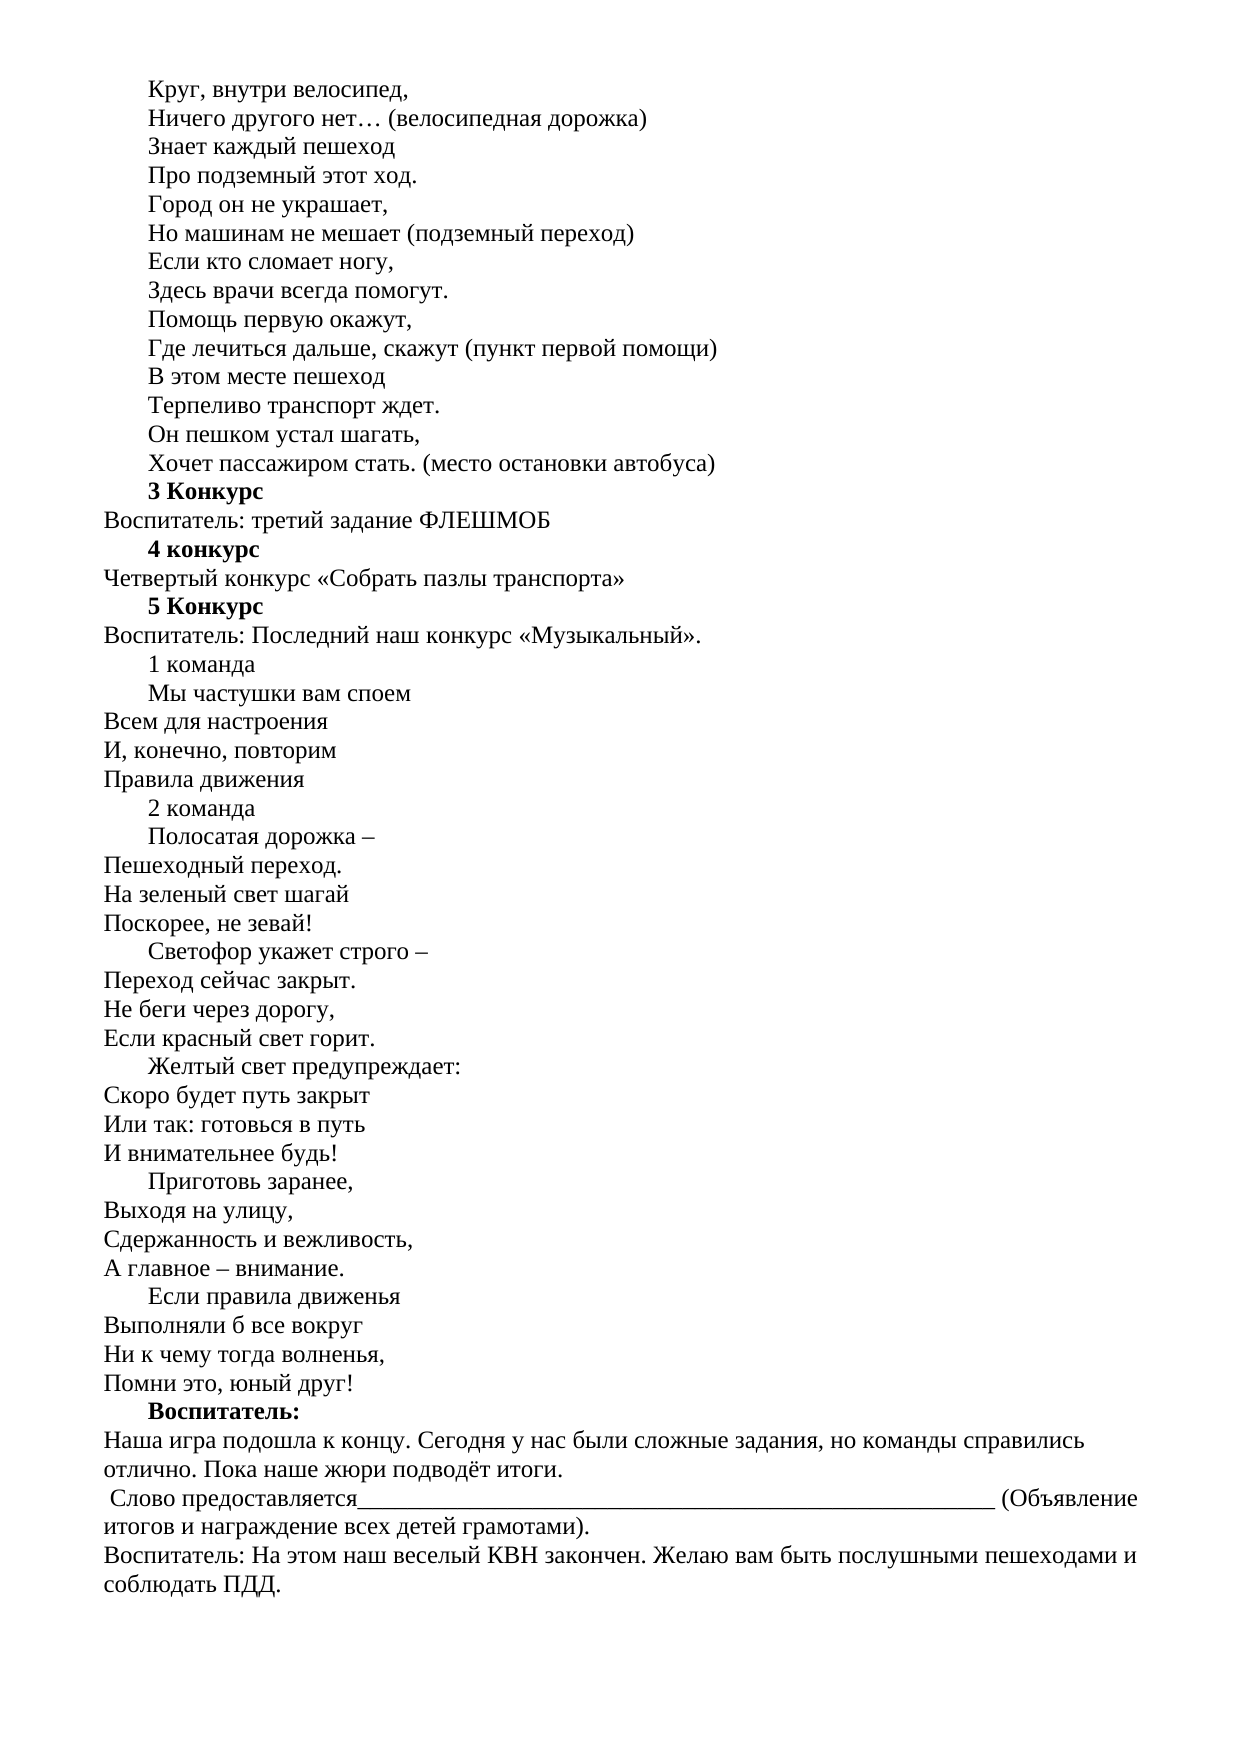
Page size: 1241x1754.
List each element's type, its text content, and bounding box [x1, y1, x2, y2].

text Если кто сломает ногу, [103, 246, 1152, 275]
text Мы частушки вам споем Всем для настроения И, конечно, повторим Правила движения [103, 678, 1152, 793]
text Город он не украшает, [103, 189, 1152, 218]
text 3 Конкурс Воспитатель: третий задание ФЛЕШМОБ [103, 476, 1152, 534]
text Знает каждый пешеход [103, 131, 1152, 160]
text 5 Конкурс Воспитатель: Последний наш конкурс «Музыкальный». [103, 591, 1152, 649]
text В этом месте пешеход [103, 361, 1152, 390]
text Хочет пассажиром стать. (место остановки автобуса) [103, 448, 1152, 476]
text Здесь врачи всегда помогут. [103, 275, 1152, 304]
text Круг, внутри велосипед, [103, 74, 1152, 103]
text Если правила движенья Выполняли б все вокруг Ни к чему тогда волненья, Помни это, юный друг! [103, 1281, 1152, 1396]
text Светофор укажет строго – Переход сейчас закрыт. Не беги через дорогу, Если красный свет горит. [103, 936, 1152, 1051]
text Желтый свет предупреждает: Скоро будет путь закрыт Или так: готовься в путь И внимательнее будь! [103, 1051, 1152, 1166]
text 2 команда [103, 793, 1152, 821]
text Про подземный этот ход. [103, 160, 1152, 189]
text Но машинам не мешает (подземный переход) [103, 218, 1152, 246]
text Где лечиться дальше, скажут (пункт первой помощи) [103, 333, 1152, 361]
text 4 конкурс Четвертый конкурс «Собрать пазлы транспорта» [103, 534, 1152, 591]
text 1 команда [103, 649, 1152, 678]
text Приготовь заранее, Выходя на улицу, Сдержанность и вежливость, А главное – внимание. [103, 1166, 1152, 1281]
text Воспитатель: Наша игра подошла к концу. Сегодня у нас были сложные задания, но команды справились отлично. Пока наше жюри подводёт итоги. Слово предоставляется___________________________________________________ (Объявление итогов и награждение всех детей грамотами). Воспитатель: На этом наш веселый КВН закончен. Желаю вам быть послушными пешеходами и соблюдать ПДД. [103, 1396, 1152, 1598]
text Он пешком устал шагать, [103, 419, 1152, 448]
text Помощь первую окажут, [103, 304, 1152, 333]
text Терпеливо транспорт ждет. [103, 390, 1152, 419]
text Полосатая дорожка – Пешеходный переход. На зеленый свет шагай Поскорее, не зевай! [103, 821, 1152, 936]
text Ничего другого нет… (велосипедная дорожка) [103, 103, 1152, 131]
